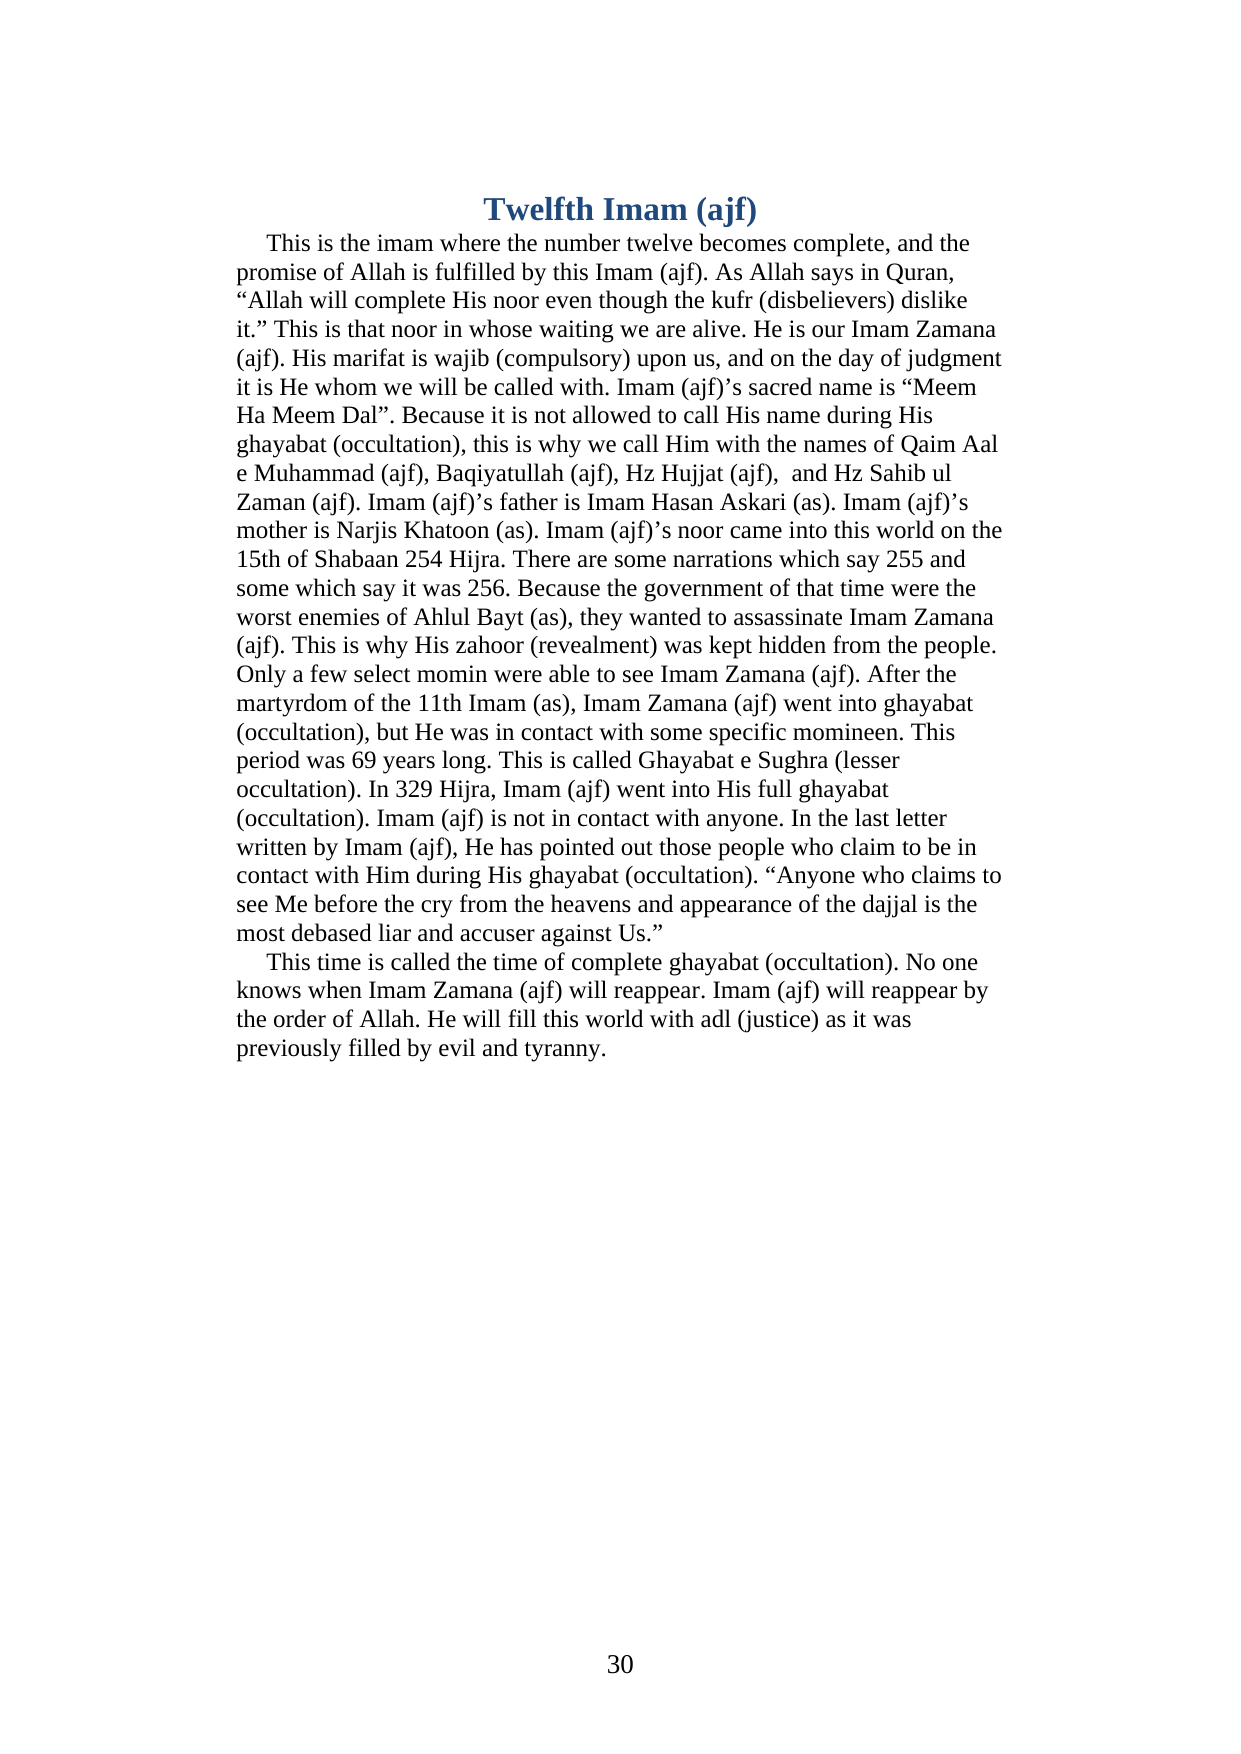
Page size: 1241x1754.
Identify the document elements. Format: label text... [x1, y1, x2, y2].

text This time is called the time of complete ghayabat (occultation). No one knows when Imam Zamana (ajf) will reappear. Imam (ajf) will reappear by the order of Allah. He will fill this world with adl (justice) as it was previously filled by evil and tyranny. [236, 947, 1004, 1062]
subtitle Twelfth Imam (ajf) [236, 190, 1004, 228]
text This is the imam where the number twelve becomes complete, and the promise of Allah is fulfilled by this Imam (ajf). As Allah says in Quran, “Allah will complete His noor even though the kufr (disbelievers) dislike it.” This is that noor in whose waiting we are alive. He is our Imam Zamana (ajf). His marifat is wajib (compulsory) upon us, and on the day of judgment it is He whom we will be called with. Imam (ajf)’s sacred name is “Meem Ha Meem Dal”. Because it is not allowed to call His name during His ghayabat (occultation), this is why we call Him with the names of Qaim Aal e Muhammad (ajf), Baqiyatullah (ajf), Hz Hujjat (ajf), and Hz Sahib ul Zaman (ajf). Imam (ajf)’s father is Imam Hasan Askari (as). Imam (ajf)’s mother is Narjis Khatoon (as). Imam (ajf)’s noor came into this world on the 15th of Shabaan 254 Hijra. There are some narrations which say 255 and some which say it was 256. Because the government of that time were the worst enemies of Ahlul Bayt (as), they wanted to assassinate Imam Zamana (ajf). This is why His zahoor (revealment) was kept hidden from the people. Only a few select momin were able to see Imam Zamana (ajf). After the martyrdom of the 11th Imam (as), Imam Zamana (ajf) went into ghayabat (occultation), but He was in contact with some specific momineen. This period was 69 years long. This is called Ghayabat e Sughra (lesser occultation). In 329 Hijra, Imam (ajf) went into His full ghayabat (occultation). Imam (ajf) is not in contact with anyone. In the last letter written by Imam (ajf), He has pointed out those people who claim to be in contact with Him during His ghayabat (occultation). “Anyone who claims to see Me before the cry from the heavens and appearance of the dajjal is the most debased liar and accuser against Us.” [236, 228, 1004, 947]
